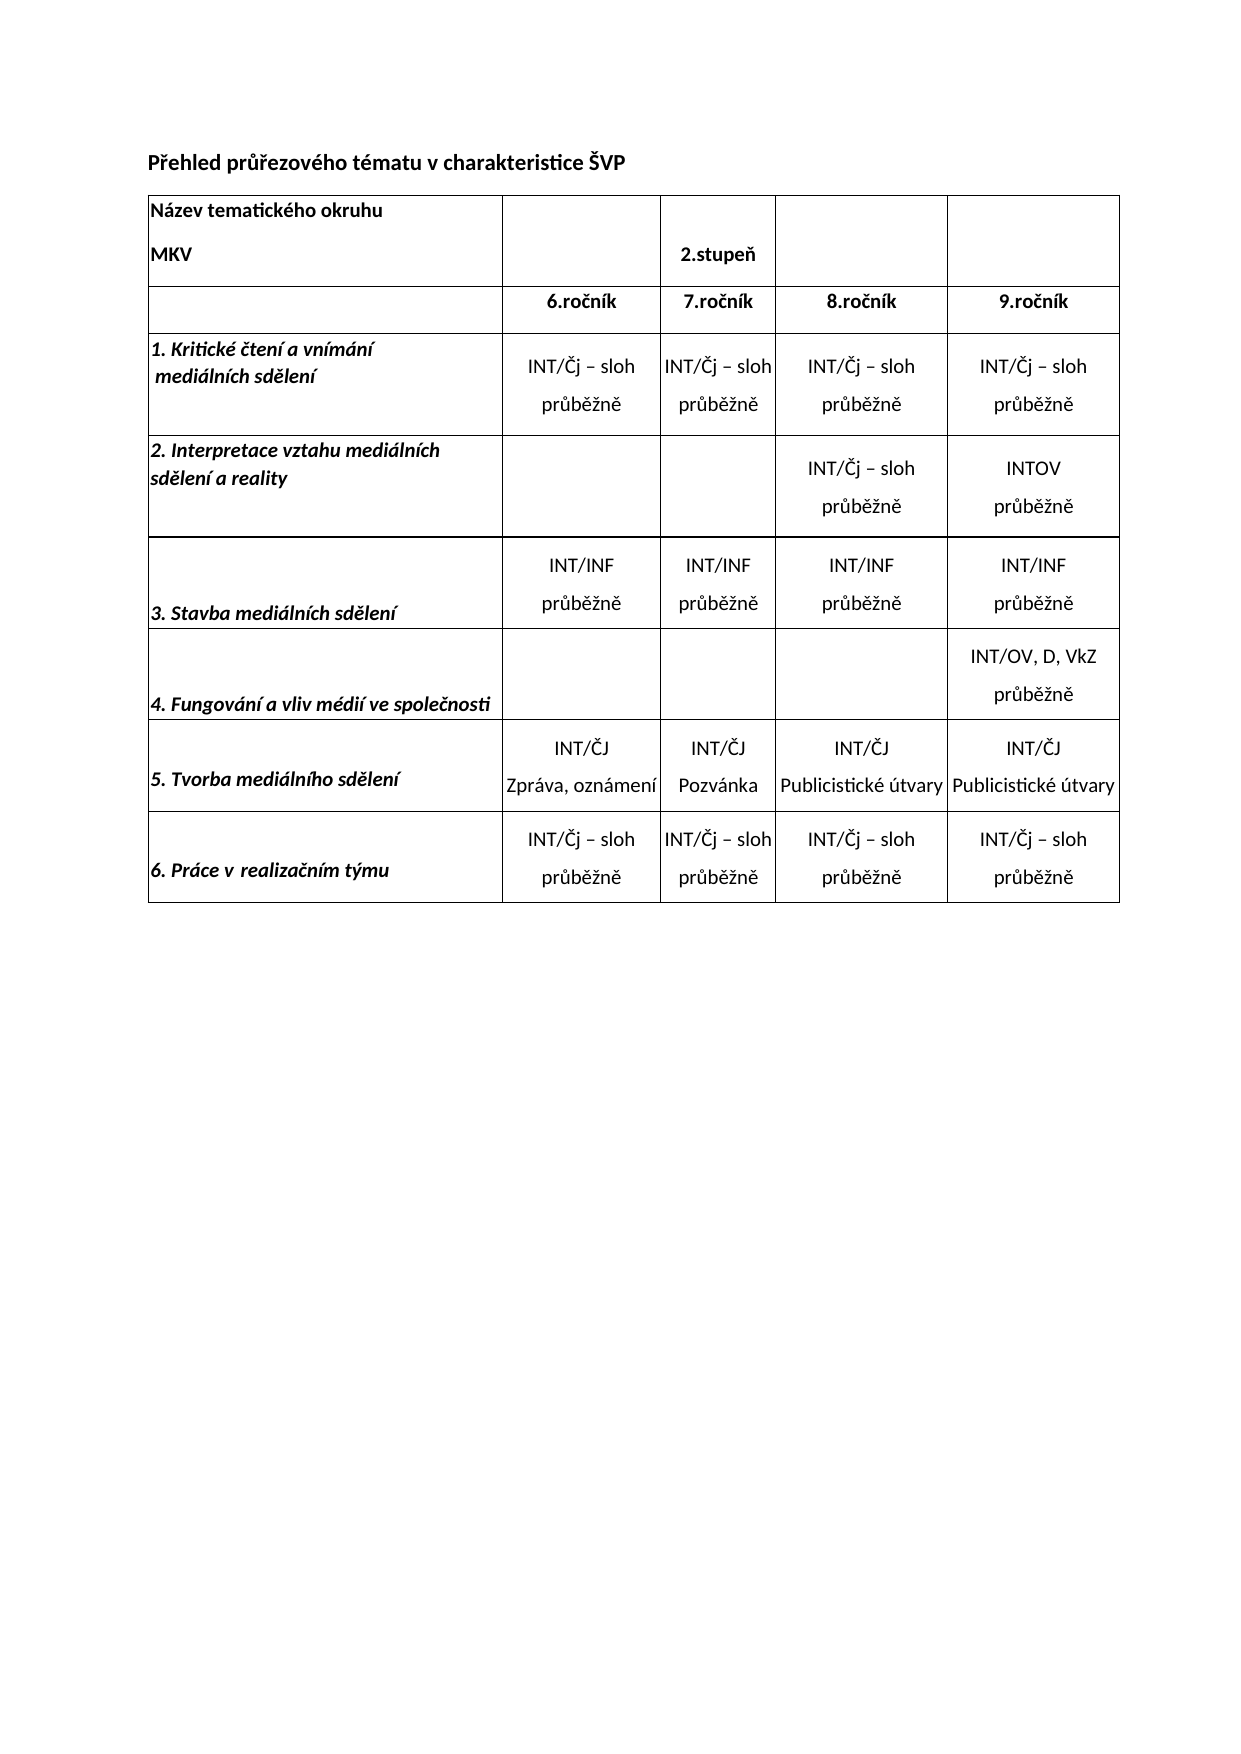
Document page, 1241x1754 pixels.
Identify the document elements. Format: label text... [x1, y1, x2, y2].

table_cell 6.ročník [503, 287, 660, 333]
table_header 2.stupeň [661, 196, 775, 286]
table_cell 2. Interpretace vztahu mediálních sdělení a reality [149, 436, 502, 536]
text Přehled průřezového tématu v charakteristice ŠVP [148, 148, 1093, 176]
table_cell INT/INF průběžně [948, 538, 1119, 628]
table_cell 1. Kritické čtení a vnímání mediálních sdělení [149, 334, 502, 435]
table_cell 7.ročník [661, 287, 775, 333]
table_cell INTOV průběžně [948, 436, 1119, 536]
table_header [503, 196, 660, 286]
table_header [948, 196, 1119, 286]
table_cell 3. Stavba mediálních sdělení [149, 538, 502, 628]
table_header [776, 196, 947, 286]
table_cell [661, 629, 775, 719]
table_cell [503, 629, 660, 719]
table_cell INT/Čj – sloh průběžně [661, 334, 775, 435]
table_cell [149, 287, 502, 333]
table_cell 6. Práce v realizačním týmu [149, 812, 502, 902]
table_cell [503, 436, 660, 536]
table_cell INT/Čj – sloh průběžně [503, 812, 660, 902]
table_cell INT/Čj – sloh průběžně [948, 334, 1119, 435]
table_cell INT/Čj – sloh průběžně [661, 812, 775, 902]
table_cell 5. Tvorba mediálního sdělení [149, 720, 502, 811]
table_cell [661, 436, 775, 536]
table_cell INT/ČJ Publicistické útvary [776, 720, 947, 811]
table_cell INT/Čj – sloh průběžně [776, 436, 947, 536]
table_cell INT/Čj – sloh průběžně [948, 812, 1119, 902]
table_cell INT/INF průběžně [503, 538, 660, 628]
table_cell INT/Čj – sloh průběžně [503, 334, 660, 435]
table_cell 9.ročník [948, 287, 1119, 333]
table_cell 4. Fungování a vliv médií ve společnosti [149, 629, 502, 719]
table_cell INT/ČJ Publicistické útvary [948, 720, 1119, 811]
table_cell [776, 629, 947, 719]
table_cell INT/Čj – sloh průběžně [776, 812, 947, 902]
table_cell INT/ČJ Pozvánka [661, 720, 775, 811]
table_cell INT/Čj – sloh průběžně [776, 334, 947, 435]
table_cell INT/INF průběžně [661, 538, 775, 628]
table_header Název tematického okruhu MKV [149, 196, 502, 286]
table_cell INT/OV, D, VkZ průběžně [948, 629, 1119, 719]
table_cell INT/INF průběžně [776, 538, 947, 628]
table_cell 8.ročník [776, 287, 947, 333]
table_cell INT/ČJ Zpráva, oznámení [503, 720, 660, 811]
